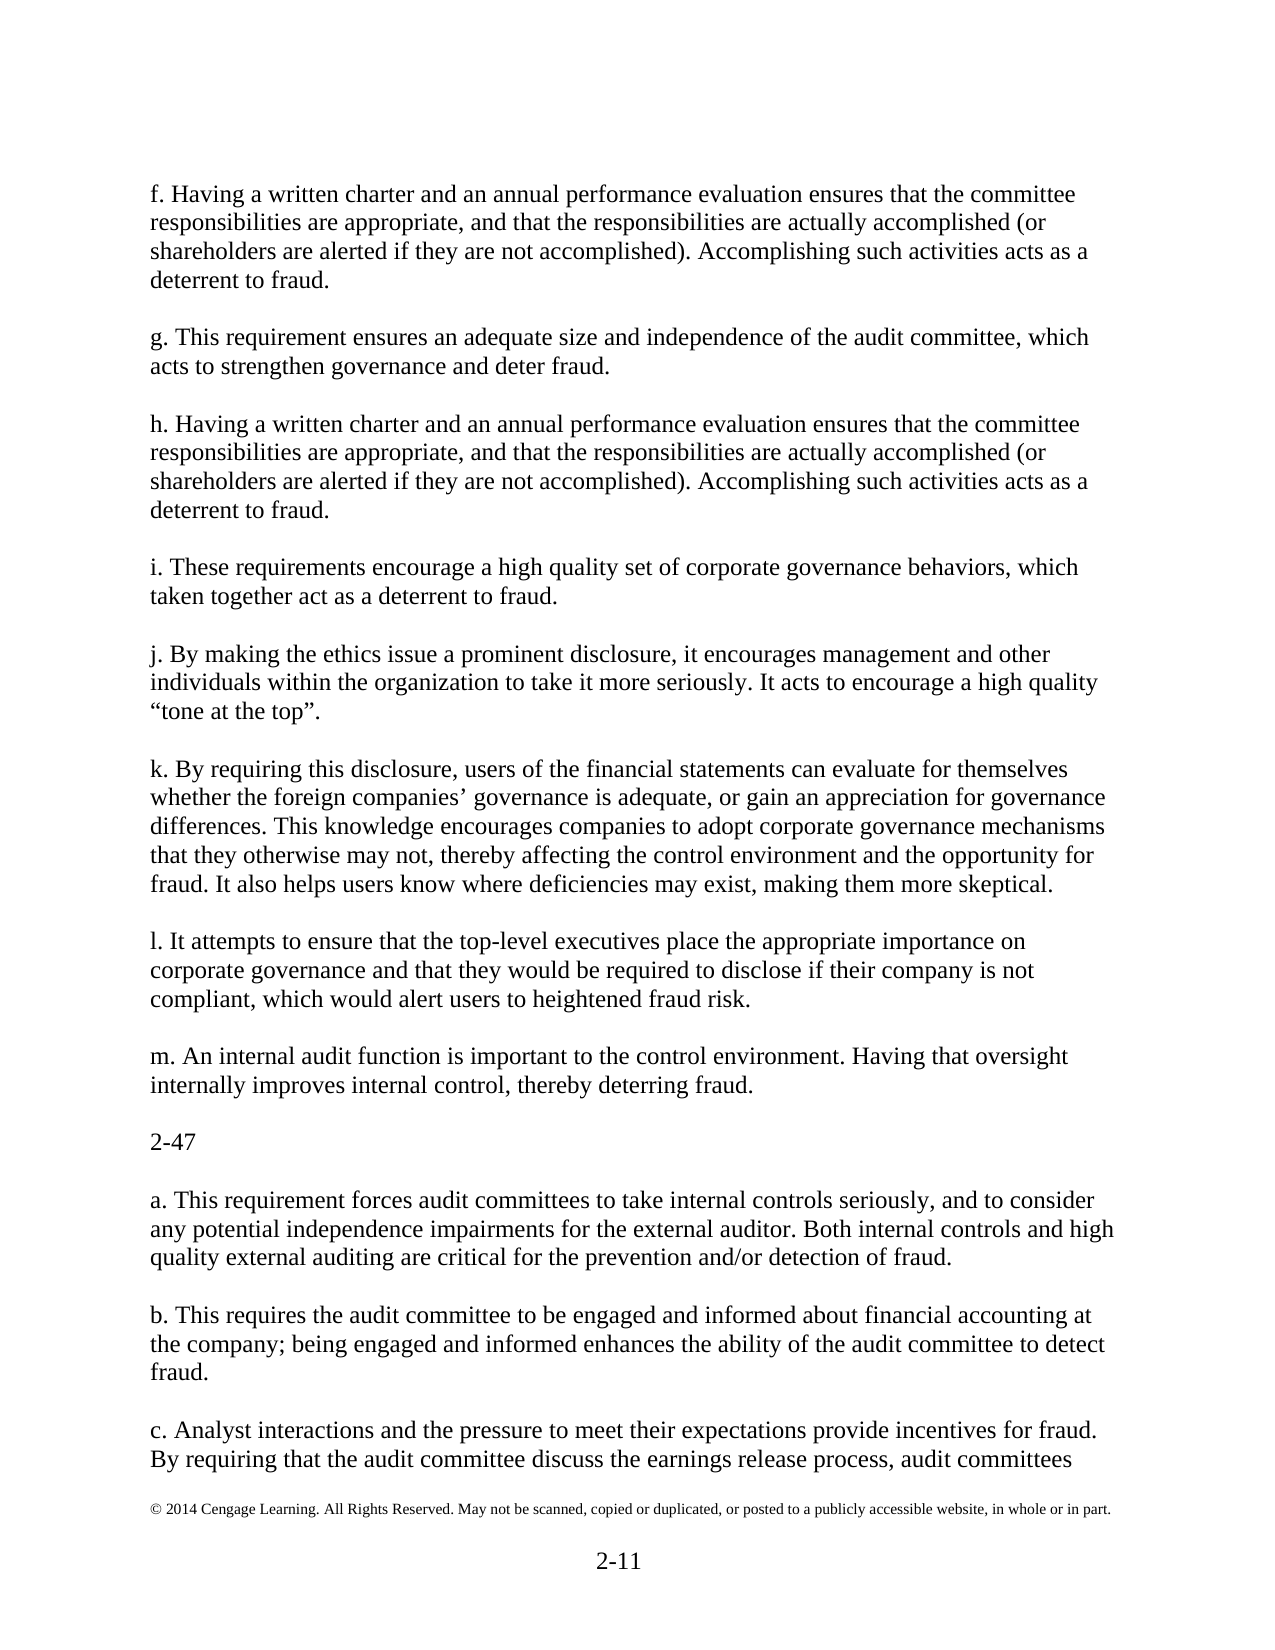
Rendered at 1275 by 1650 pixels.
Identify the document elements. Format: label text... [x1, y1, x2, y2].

text g. This requirement ensures an adequate size and independence of the audit committee, which acts to strengthen governance and deter fraud. [150, 322, 1125, 380]
text a. This requirement forces audit committees to take internal controls seriously, and to consider any potential independence impairments for the external auditor. Both internal controls and high quality external auditing are critical for the prevention and/or detection of fraud. [150, 1185, 1125, 1271]
text f. Having a written charter and an annual performance evaluation ensures that the committee responsibilities are appropriate, and that the responsibilities are actually accomplished (or shareholders are alerted if they are not accomplished). Accomplishing such activities acts as a deterrent to fraud. [150, 179, 1125, 294]
text i. These requirements encourage a high quality set of corporate governance behaviors, which taken together act as a deterrent to fraud. [150, 552, 1125, 610]
text k. By requiring this disclosure, users of the financial statements can evaluate for themselves whether the foreign companies’ governance is adequate, or gain an appreciation for governance differences. This knowledge encourages companies to adopt corporate governance mechanisms that they otherwise may not, thereby affecting the control environment and the opportunity for fraud. It also helps users know where deficiencies may exist, making them more skeptical. [150, 754, 1125, 897]
text h. Having a written charter and an annual performance evaluation ensures that the committee responsibilities are appropriate, and that the responsibilities are actually accomplished (or shareholders are alerted if they are not accomplished). Accomplishing such activities acts as a deterrent to fraud. [150, 409, 1125, 524]
text b. This requires the audit committee to be engaged and informed about financial accounting at the company; being engaged and informed enhances the ability of the audit committee to detect fraud. [150, 1300, 1125, 1386]
text m. An internal audit function is important to the control environment. Having that oversight internally improves internal control, thereby deterring fraud. [150, 1041, 1125, 1099]
text j. By making the ethics issue a prominent disclosure, it encourages management and other individuals within the organization to take it more seriously. It acts to encourage a high quality “tone at the top”. [150, 639, 1125, 725]
text l. It attempts to ensure that the top-level executives place the appropriate importance on corporate governance and that they would be required to disclose if their company is not compliant, which would alert users to heightened fraud risk. [150, 926, 1125, 1012]
text 2-47 [150, 1127, 1125, 1156]
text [150, 1415, 1125, 1472]
